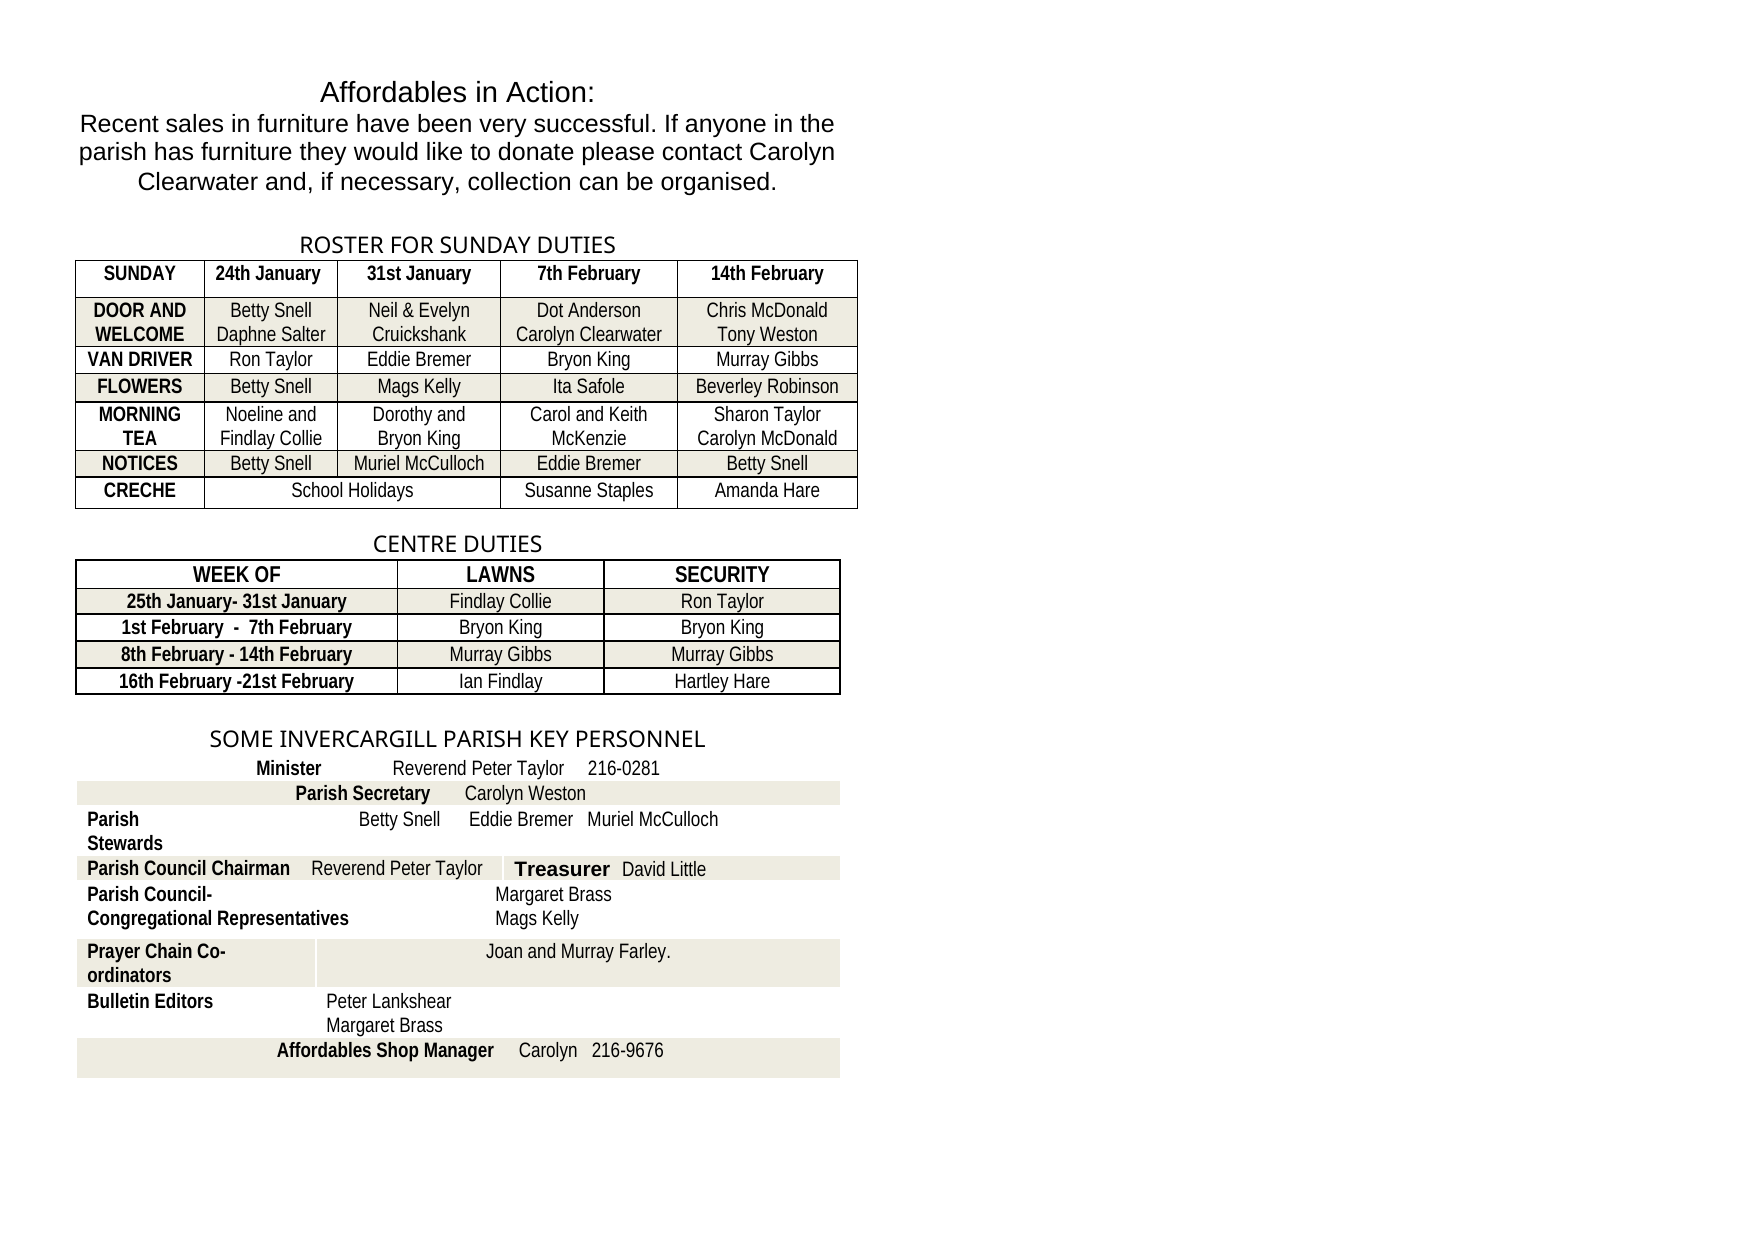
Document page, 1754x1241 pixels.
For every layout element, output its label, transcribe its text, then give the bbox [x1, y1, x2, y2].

table_cell Betty Snell [678, 451, 857, 476]
table_cell Parish Council- Congregational Representatives [77, 882, 483, 938]
table_cell Affordables Shop Manager Carolyn 216-9676 [77, 1038, 840, 1078]
table_cell Carol and Keith McKenzie [501, 403, 677, 450]
table_cell Betty Snell Daphne Salter [205, 298, 337, 346]
table_header LAWNS [398, 561, 603, 588]
table_cell Betty Snell [205, 451, 337, 476]
table_cell Ron Taylor [205, 347, 337, 373]
table_cell Joan and Murray Farley. [317, 939, 840, 987]
table_cell Murray Gibbs [605, 642, 839, 667]
table_cell Eddie Bremer [338, 347, 500, 373]
table_cell Beverley Robinson [678, 374, 857, 401]
table_cell Parish Secretary Carolyn Weston [77, 781, 840, 805]
table_cell NOTICES [76, 451, 204, 476]
table_cell Prayer Chain Co-ordinators [77, 939, 315, 987]
table_cell Ron Taylor [605, 589, 839, 613]
table_header WEEK OF [77, 561, 397, 588]
table_cell Ita Safole [501, 374, 677, 401]
table_cell Margaret Brass Mags Kelly [485, 882, 840, 938]
table_cell Murray Gibbs [678, 347, 857, 373]
table_header 31st January [338, 261, 500, 297]
table_cell Murray Gibbs [398, 642, 603, 667]
table_cell Parish Stewards [77, 807, 227, 855]
table_cell Betty Snell Eddie Bremer Muriel McCulloch [228, 807, 840, 855]
table_cell Parish Council Chairman Reverend Peter Taylor [77, 856, 502, 880]
text SOME INVERCARGILL PARISH KEY PERSONNEL [75, 723, 840, 754]
table_cell 1st February - 7th February [77, 615, 397, 640]
table_cell Bryon King [398, 615, 603, 640]
table_cell Noeline and Findlay Collie [205, 403, 337, 450]
table_cell Betty Snell [205, 374, 337, 401]
table_cell School Holidays [205, 478, 500, 508]
table_cell Bulletin Editors [77, 989, 309, 1037]
table_header 14th February [678, 261, 857, 297]
table_cell 16th February -21st February [77, 669, 397, 692]
text ROSTER FOR SUNDAY DUTIES [75, 228, 840, 260]
table_header SUNDAY [76, 261, 204, 297]
table_cell FLOWERS [76, 374, 204, 401]
text Affordables in Action: [75, 75, 840, 108]
table_cell Chris McDonald Tony Weston [678, 298, 857, 346]
table_cell Eddie Bremer [501, 451, 677, 476]
table_cell Neil & Evelyn Cruickshank [338, 298, 500, 346]
table_cell MORNING TEA [76, 403, 204, 450]
table_cell Muriel McCulloch [338, 451, 500, 476]
table_cell Treasurer David Little [504, 856, 840, 880]
table_cell Findlay Collie [398, 589, 603, 613]
table_cell Peter Lankshear Margaret Brass [311, 989, 840, 1037]
table_cell Bryon King [605, 615, 839, 640]
table_cell Mags Kelly [338, 374, 500, 401]
text Recent sales in furniture have been very successful. If anyone in the parish has furniture they would like to donate please contact Carolyn Clearwater and, if necessary, collection can be organised. [75, 108, 840, 197]
table_cell Amanda Hare [678, 478, 857, 508]
table_cell Ian Findlay [398, 669, 603, 692]
table_cell 25th January- 31st January [77, 589, 397, 613]
table_cell CRECHE [76, 478, 204, 508]
table_cell Sharon Taylor Carolyn McDonald [678, 403, 857, 450]
table_cell Dot Anderson Carolyn Clearwater [501, 298, 677, 346]
table_cell 8th February - 14th February [77, 642, 397, 667]
table_header SECURITY [605, 561, 839, 588]
table_header Minister Reverend Peter Taylor 216-0281 [77, 756, 840, 780]
table_header 24th January [205, 261, 337, 297]
table_header 7th February [501, 261, 677, 297]
table_cell Bryon King [501, 347, 677, 373]
table_cell VAN DRIVER [76, 347, 204, 373]
table_cell DOOR AND WELCOME [76, 298, 204, 346]
table_cell Dorothy and Bryon King [338, 403, 500, 450]
text CENTRE DUTIES [75, 528, 840, 559]
table_cell Hartley Hare [605, 669, 839, 692]
table_cell Susanne Staples [501, 478, 677, 508]
